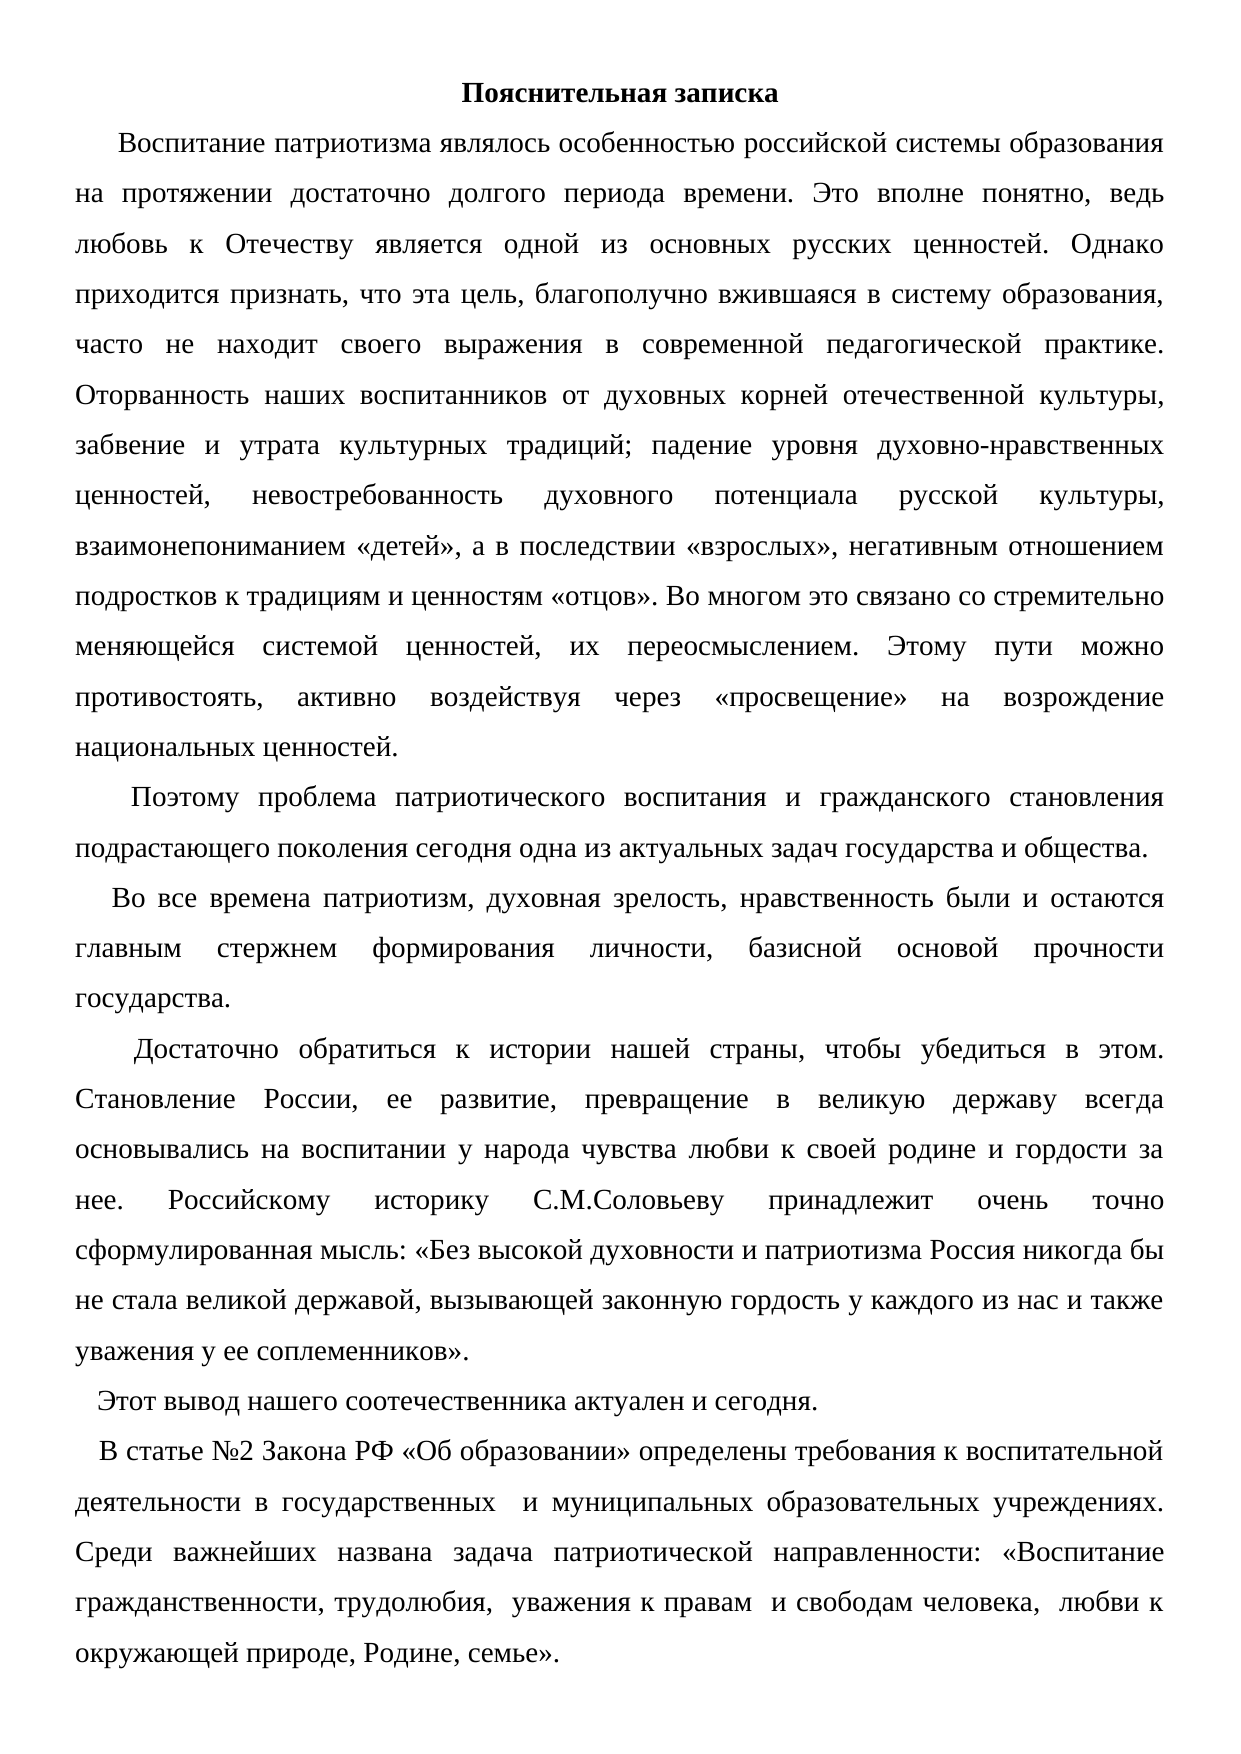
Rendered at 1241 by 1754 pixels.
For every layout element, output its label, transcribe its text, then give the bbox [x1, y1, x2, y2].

text Воспитание патриотизма являлось особенностью российской системы образования на протяжении достаточно долгого периода времени. Это вполне понятно, ведь любовь к Отечеству является одной из основных русских ценностей. Однако приходится признать, что эта цель, благополучно вжившаяся в систему образования, часто не находит своего выражения в современной педагогической практике. Оторванность наших воспитанников от духовных корней отечественной культуры, забвение и утрата культурных традиций; падение уровня духовно-нравственных ценностей, невостребованность духовного потенциала русской культуры, взаимонепониманием «детей», а в последствии «взрослых», негативным отношением подростков к традициям и ценностям «отцов». Во многом это связано со стремительно меняющейся системой ценностей, их переосмыслением. Этому пути можно противостоять, активно воздействуя через «просвещение» на возрождение национальных ценностей. [75, 125, 1165, 763]
text Поэтому проблема патриотического воспитания и гражданского становления подрастающего поколения сегодня одна из актуальных задач государства и общества. [75, 779, 1165, 863]
text Этот вывод нашего соотечественника актуален и сегодня. [75, 1383, 1165, 1417]
text Пояснительная записка [75, 75, 1165, 108]
text В статье №2 Закона РФ «Об образовании» определены требования к воспитательной деятельности в государственных и муниципальных образовательных учреждениях. Среди важнейших названа задача патриотической направленности: «Воспитание гражданственности, трудолюбия, уважения к правам и свободам человека, любви к окружающей природе, Родине, семье». [75, 1433, 1165, 1668]
text Во все времена патриотизм, духовная зрелость, нравственность были и остаются главным стержнем формирования личности, базисной основой прочности государства. Достаточно обратиться к истории нашей страны, чтобы убедиться в этом. Становление России, ее развитие, превращение в великую державу всегда основывались на воспитании у народа чувства любви к своей родине и гордости за нее. Российскому историку С.М.Соловьеву принадлежит очень точно сформулированная мысль: «Без высокой духовности и патриотизма Россия никогда бы не стала великой державой, вызывающей законную гордость у каждого из нас и также уважения у ее соплеменников». [75, 880, 1165, 1366]
